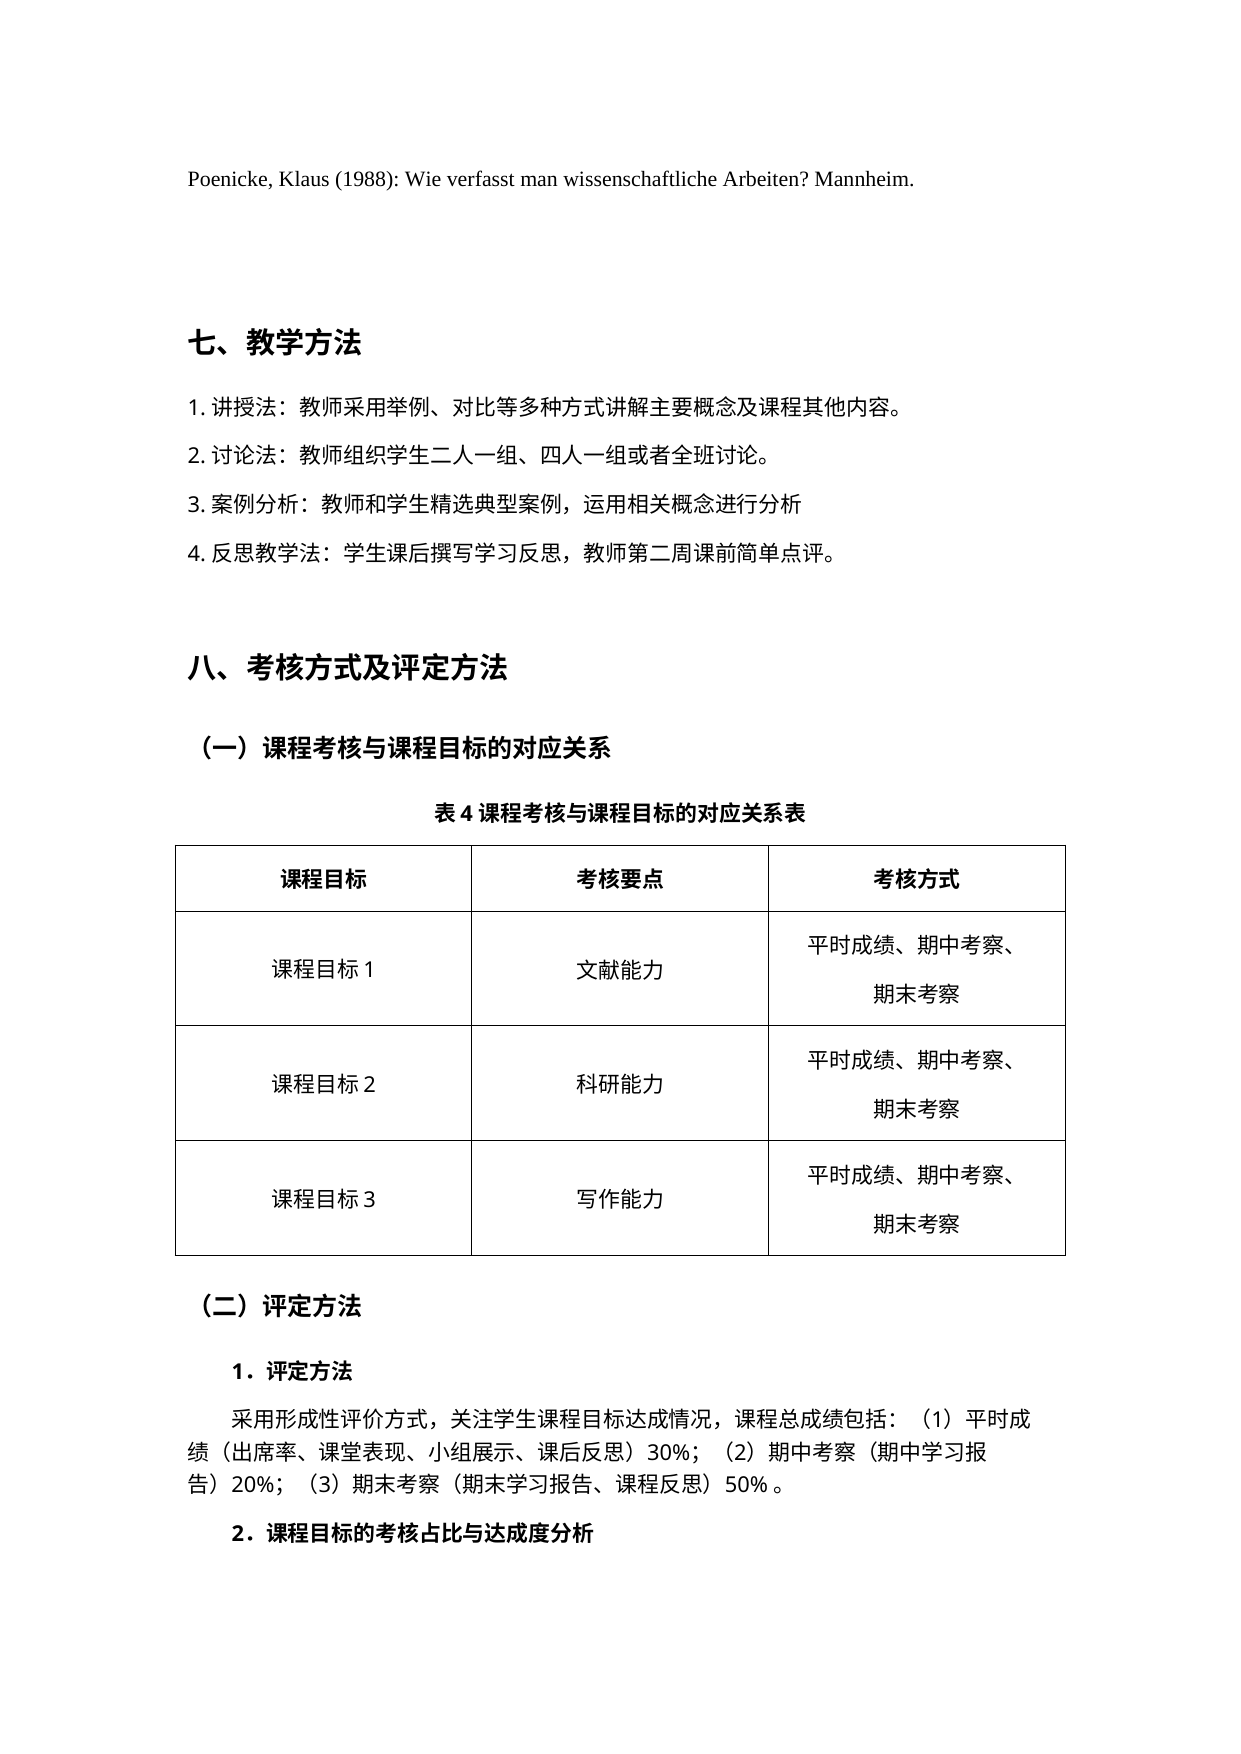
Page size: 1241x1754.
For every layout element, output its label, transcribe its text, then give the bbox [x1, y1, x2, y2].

table_header 考核方式 [769, 846, 1065, 911]
text （二）评定方法 [187, 1272, 1053, 1337]
text Poenicke, Klaus (1988): Wie verfasst man wissenschaftliche Arbeiten? Mannheim. [187, 162, 1053, 194]
text 4. 反思教学法：学生课后撰写学习反思，教师第二周课前简单点评。 [187, 536, 1053, 568]
table_cell 平时成绩、期中考察、 期末考察 [769, 1141, 1065, 1255]
text 七、教学方法 [187, 308, 1053, 373]
text 3. 案例分析：教师和学生精选典型案例，运用相关概念进行分析 [187, 487, 1053, 519]
text 八、考核方式及评定方法 [187, 633, 1053, 698]
text 采用形成性评价方式，关注学生课程目标达成情况，课程总成绩包括：（1）平时成绩（出席率、课堂表现、小组展示、课后反思）30%；（2）期中考察（期中学习报告）20%；（3）期末考察（期末学习报告、课程反思）50% 。 [187, 1402, 1053, 1500]
text 2．课程目标的考核占比与达成度分析 [187, 1516, 1053, 1548]
table_cell 平时成绩、期中考察、 期末考察 [769, 912, 1065, 1025]
table_cell 平时成绩、期中考察、 期末考察 [769, 1026, 1065, 1140]
table_cell 课程目标2 [176, 1026, 471, 1140]
table_cell 科研能力 [472, 1026, 768, 1140]
table_header 课程目标 [176, 846, 471, 911]
table_cell 写作能力 [472, 1141, 768, 1255]
table_cell 课程目标1 [176, 912, 471, 1025]
table_cell 课程目标3 [176, 1141, 471, 1255]
table_header 考核要点 [472, 846, 768, 911]
text 1．评定方法 [187, 1353, 1053, 1386]
text 1. 讲授法：教师采用举例、对比等多种方式讲解主要概念及课程其他内容。 [187, 389, 1053, 422]
text 表4 课程考核与课程目标的对应关系表 [187, 796, 1053, 828]
table_cell 文献能力 [472, 912, 768, 1025]
text （一）课程考核与课程目标的对应关系 [187, 714, 1053, 779]
text 2. 讨论法：教师组织学生二人一组、四人一组或者全班讨论。 [187, 438, 1053, 471]
